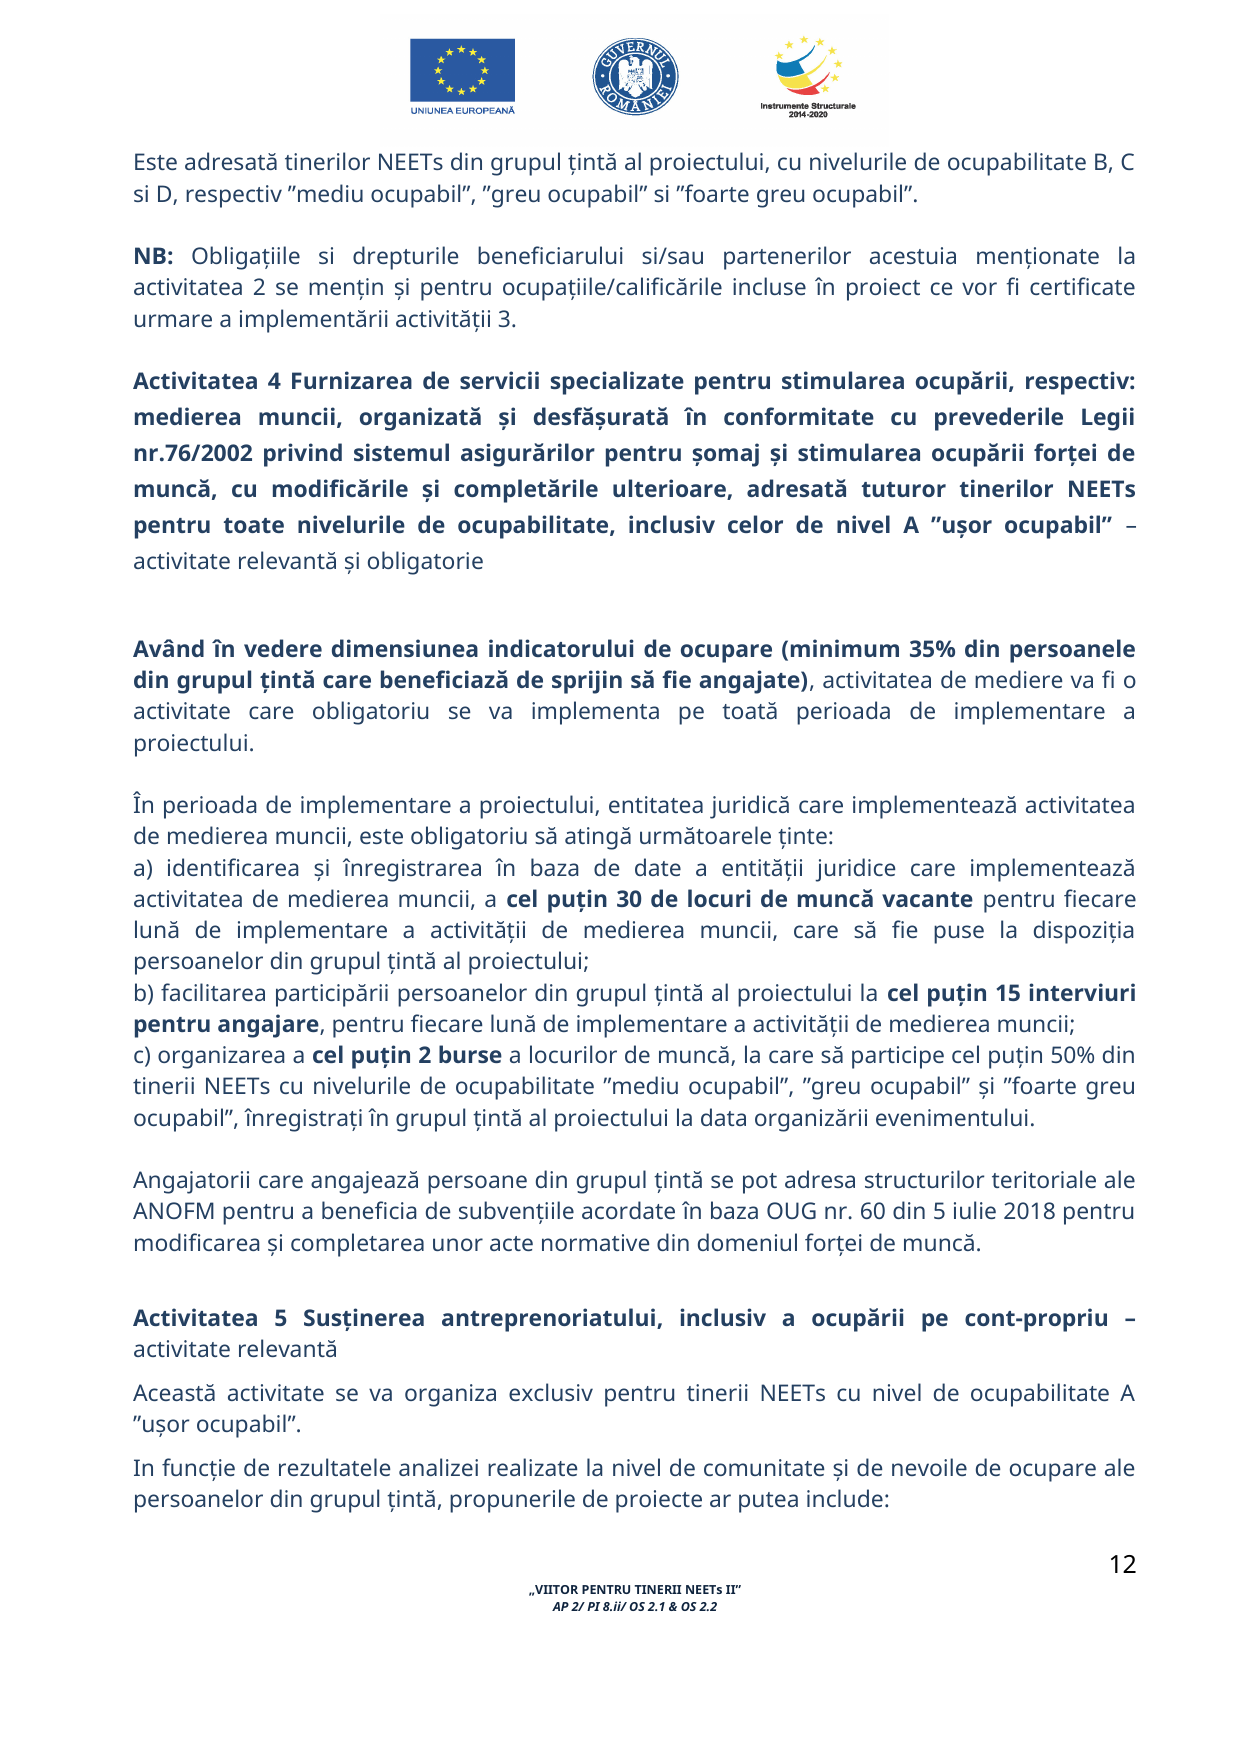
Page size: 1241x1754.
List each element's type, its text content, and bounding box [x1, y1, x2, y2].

text Această activitate se va organiza exclusiv pentru tinerii NEETs cu nivel de ocupabilitate A ”ușor ocupabil”. [133, 1377, 1137, 1439]
text c) organizarea a cel puțin 2 burse a locurilor de muncă, la care să participe cel puțin 50% din tinerii NEETs cu nivelurile de ocupabilitate ”mediu ocupabil”, ”greu ocupabil” și ”foarte greu ocupabil”, înregistrați în grupul țintă al proiectului la data organizării evenimentului. [133, 1039, 1137, 1133]
text NB: Obligațiile si drepturile beneficiarului si/sau partenerilor acestuia menționate la activitatea 2 se mențin și pentru ocupațiile/calificările incluse în proiect ce vor fi certificate urmare a implementării activității 3. [133, 240, 1137, 334]
text Este adresată tinerilor NEETs din grupul țintă al proiectului, cu nivelurile de ocupabilitate B, C si D, respectiv ”mediu ocupabil”, ”greu ocupabil” si ”foarte greu ocupabil”. [133, 146, 1137, 209]
text a) identificarea și înregistrarea în baza de date a entității juridice care implementează activitatea de medierea muncii, a cel puțin 30 de locuri de muncă vacante pentru fiecare lună de implementare a activității de medierea muncii, care să fie puse la dispoziția persoanelor din grupul țintă al proiectului; [133, 852, 1137, 977]
text b) facilitarea participării persoanelor din grupul țintă al proiectului la cel puțin 15 interviuri pentru angajare, pentru fiecare lună de implementare a activității de medierea muncii; [133, 977, 1137, 1039]
picture [380, 14, 890, 147]
text În perioada de implementare a proiectului, entitatea juridică care implementează activitatea de medierea muncii, este obligatoriu să atingă următoarele ținte: [133, 789, 1137, 852]
text Având în vedere dimensiunea indicatorului de ocupare (minimum 35% din persoanele din grupul țintă care beneficiază de sprijin să fie angajate), activitatea de mediere va fi o activitate care obligatoriu se va implementa pe toată perioada de implementare a proiectului. [133, 633, 1137, 758]
text Angajatorii care angajează persoane din grupul țintă se pot adresa structurilor teritoriale ale ANOFM pentru a beneficia de subvențiile acordate în baza OUG nr. 60 din 5 iulie 2018 pentru modificarea și completarea unor acte normative din domeniul forței de muncă. [133, 1164, 1137, 1258]
text Activitatea 4 Furnizarea de servicii specializate pentru stimularea ocupării, respectiv: medierea muncii, organizată și desfășurată în conformitate cu prevederile Legii nr.76/2002 privind sistemul asigurărilor pentru șomaj și stimularea ocupării forței de muncă, cu modificările și completările ulterioare, adresată tuturor tinerilor NEETs pentru toate nivelurile de ocupabilitate, inclusiv celor de nivel A ”ușor ocupabil” – activitate relevantă și obligatorie [133, 365, 1137, 576]
text Activitatea 5 Susținerea antreprenoriatului, inclusiv a ocupării pe cont-propriu – activitate relevantă [133, 1302, 1137, 1364]
text In funcție de rezultatele analizei realizate la nivel de comunitate și de nevoile de ocupare ale persoanelor din grupul țintă, propunerile de proiecte ar putea include: [133, 1452, 1137, 1514]
